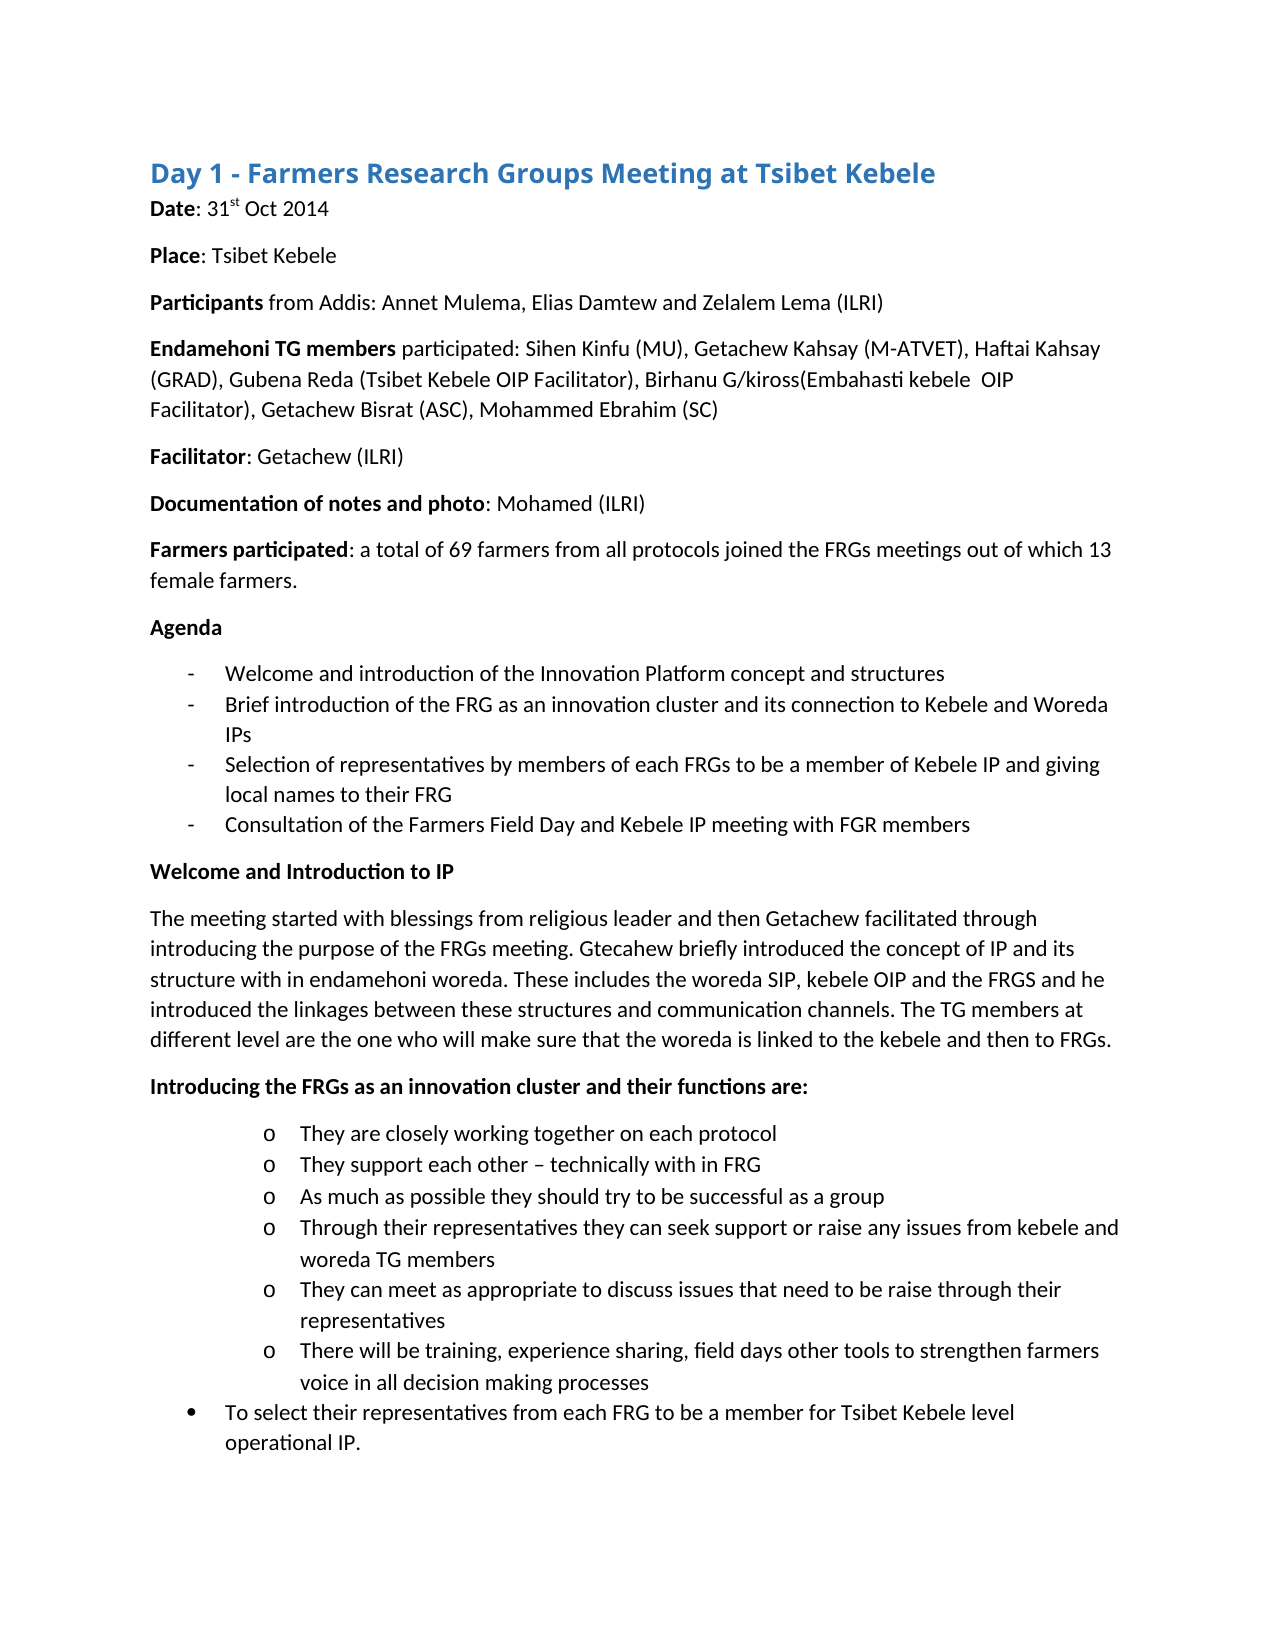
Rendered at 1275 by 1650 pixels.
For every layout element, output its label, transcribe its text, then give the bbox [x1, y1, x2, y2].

text Facilitator: Getachew (ILRI) [150, 442, 1125, 470]
text Endamehoni TG members participated: Sihen Kinfu (MU), Getachew Kahsay (M-ATVET), Haftai Kahsay (GRAD), Gubena Reda (Tsibet Kebele OIP Facilitator), Birhanu G/kiross(Embahasti kebele OIP Facilitator), Getachew Bisrat (ASC), Mohammed Ebrahim (SC) [150, 334, 1125, 423]
text Agenda [150, 613, 1125, 641]
text Participants from Addis: Annet Mulema, Elias Damtew and Zelalem Lema (ILRI) [150, 288, 1125, 316]
list As much as possible they should try to be successful as a group [262, 1182, 1125, 1211]
list They support each other – technically with in FRG [262, 1150, 1125, 1179]
list Welcome and introduction of the Innovation Platform concept and structures [187, 659, 1125, 688]
list To select their representatives from each FRG to be a member for Tsibet Kebele level operational IP. [187, 1398, 1125, 1456]
text Place: Tsibet Kebele [150, 241, 1125, 269]
text Date: 31st Oct 2014 [150, 194, 1125, 222]
list Brief introduction of the FRG as an innovation cluster and its connection to Kebele and Woreda IPs [187, 690, 1125, 748]
subtitle Day 1 - Farmers Research Groups Meeting at Tsibet Kebele [150, 154, 1125, 191]
list They can meet as appropriate to discuss issues that need to be raise through their representatives [262, 1275, 1125, 1334]
text The meeting started with blessings from religious leader and then Getachew facilitated through introducing the purpose of the FRGs meeting. Gtecahew briefly introduced the concept of IP and its structure with in endamehoni woreda. These includes the woreda SIP, kebele OIP and the FRGS and he introduced the linkages between these structures and communication channels. The TG members at different level are the one who will make sure that the woreda is linked to the kebele and then to FRGs. [150, 904, 1125, 1053]
list Through their representatives they can seek support or raise any issues from kebele and woreda TG members [262, 1213, 1125, 1273]
text Welcome and Introduction to IP [150, 857, 1125, 886]
text Farmers participated: a total of 69 farmers from all protocols joined the FRGs meetings out of which 13 female farmers. [150, 536, 1125, 594]
list There will be training, experience sharing, field days other tools to strengthen farmers voice in all decision making processes [262, 1336, 1125, 1396]
text Introducing the FRGs as an innovation cluster and their functions are: [150, 1072, 1125, 1100]
list They are closely working together on each protocol [262, 1119, 1125, 1148]
list Consultation of the Farmers Field Day and Kebele IP meeting with FGR members [187, 811, 1125, 839]
list Selection of representatives by members of each FRGs to be a member of Kebele IP and giving local names to their FRG [187, 750, 1125, 808]
text Documentation of notes and photo: Mohamed (ILRI) [150, 489, 1125, 517]
